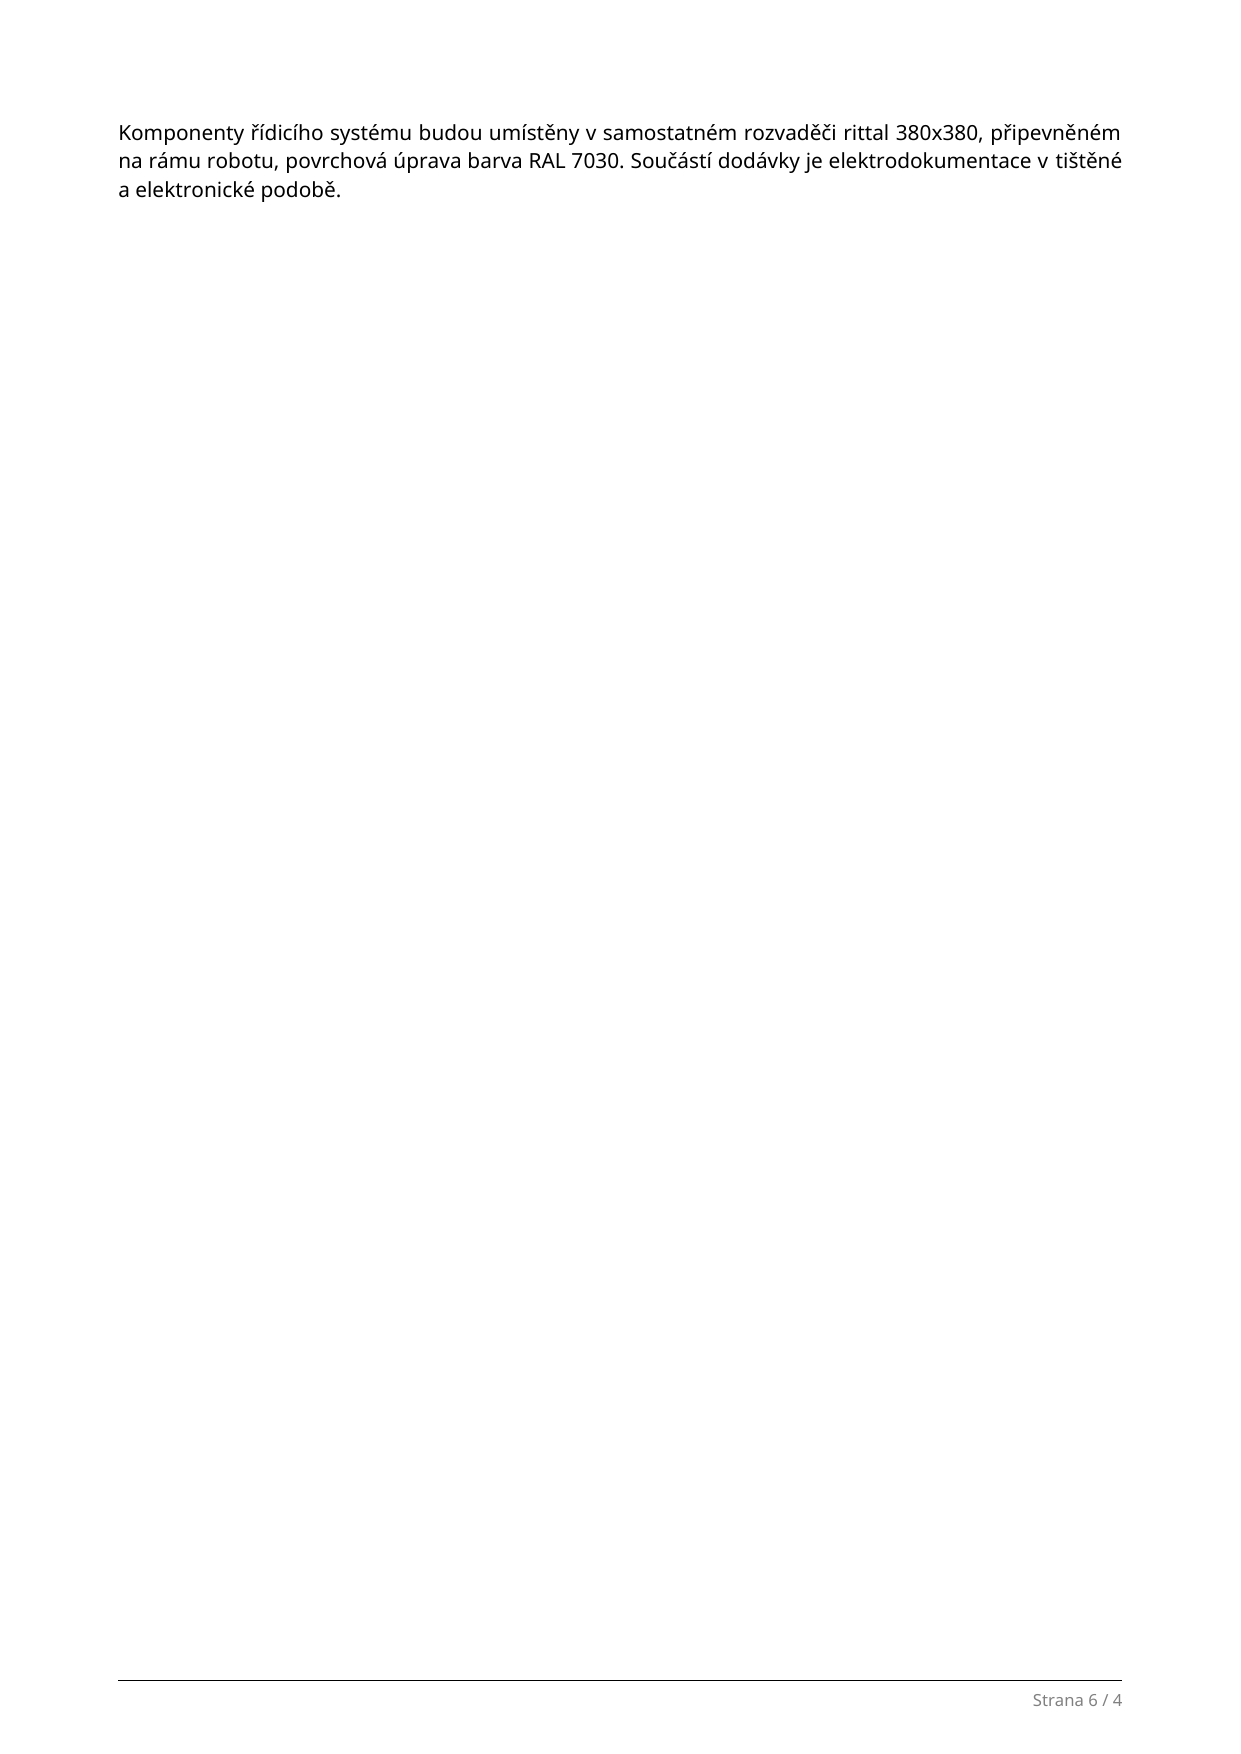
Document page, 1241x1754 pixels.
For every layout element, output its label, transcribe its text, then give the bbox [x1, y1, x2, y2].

list Komponenty řídicího systému budou umístěny v samostatném rozvaděči rittal 380x380, připevněném na rámu robotu, povrchová úprava barva RAL 7030. Součástí dodávky je elektrodokumentace v tištěné a elektronické podobě. [118, 118, 1122, 203]
